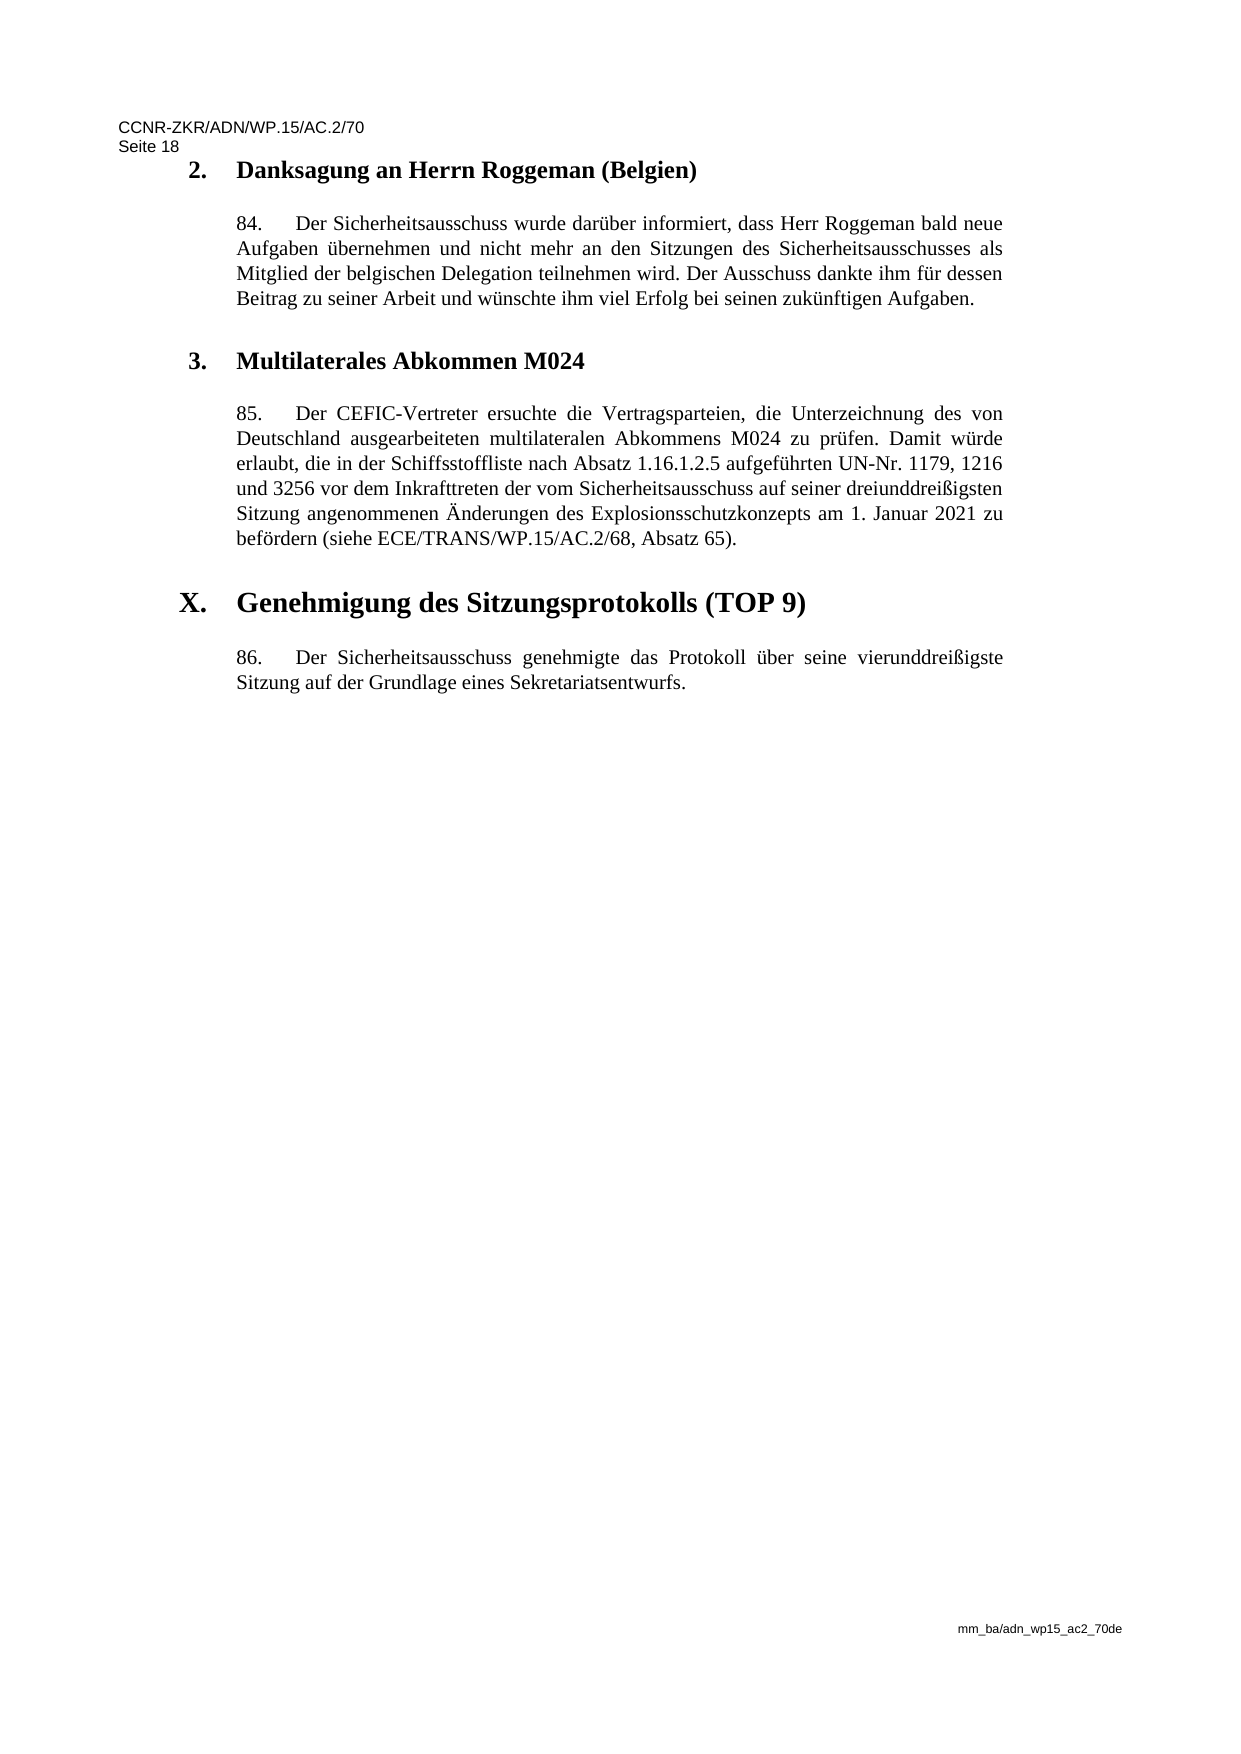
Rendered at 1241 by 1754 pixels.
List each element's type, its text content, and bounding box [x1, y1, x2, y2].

text 85. Der CEFIC-Vertreter ersuchte die Vertragsparteien, die Unterzeichnung des von Deutschland ausgearbeiteten multilateralen Abkommens M024 zu prüfen. Damit würde erlaubt, die in der Schiffsstoffliste nach Absatz 1.16.1.2.5 aufgeführten UN-Nr. 1179, 1216 und 3256 vor dem Inkrafttreten der vom Sicherheitsausschuss auf seiner dreiunddreißigsten Sitzung angenommenen Änderungen des Explosionsschutzkonzepts am 1. Januar 2021 zu befördern (siehe ECE/TRANS/WP.15/AC.2/68, Absatz 65). [236, 400, 1004, 550]
text X. Genehmigung des Sitzungsprotokolls (TOP 9) [118, 588, 1004, 619]
text 3. Multilaterales Abkommen M024 [118, 347, 1004, 375]
text 2. Danksagung an Herrn Roggeman (Belgien) [118, 156, 1004, 184]
text 86. Der Sicherheitsausschuss genehmigte das Protokoll über seine vierunddreißigste Sitzung auf der Grundlage eines Sekretariatsentwurfs. [236, 644, 1004, 694]
text 84. Der Sicherheitsausschuss wurde darüber informiert, dass Herr Roggeman bald neue Aufgaben übernehmen und nicht mehr an den Sitzungen des Sicherheitsausschusses als Mitglied der belgischen Delegation teilnehmen wird. Der Ausschuss dankte ihm für dessen Beitrag zu seiner Arbeit und wünschte ihm viel Erfolg bei seinen zukünftigen Aufgaben. [236, 209, 1004, 309]
